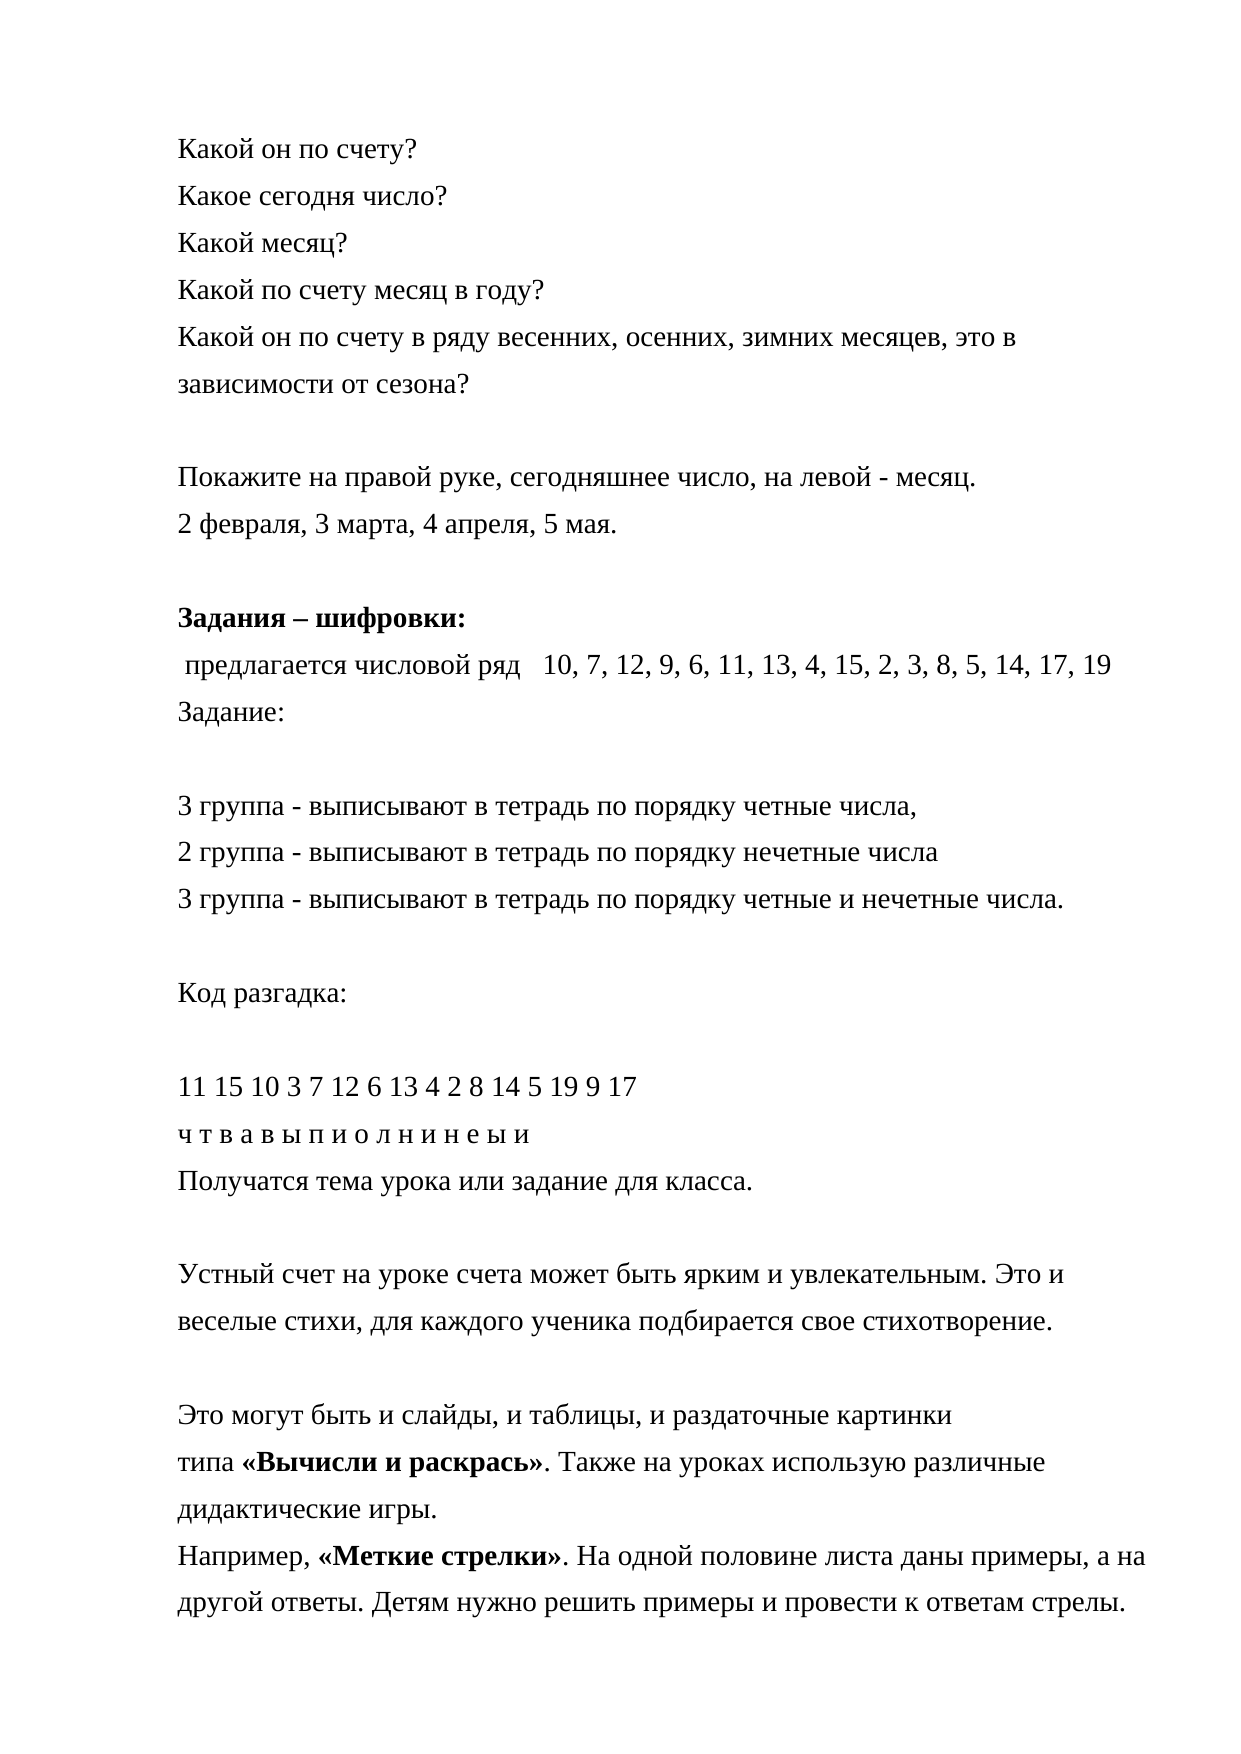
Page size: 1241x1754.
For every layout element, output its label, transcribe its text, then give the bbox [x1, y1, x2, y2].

text предлагается числовой ряд 10, 7, 12, 9, 6, 11, 13, 4, 15, 2, 3, 8, 5, 14, 17, 19 Задание: 3 группа - выписывают в тетрадь по порядку четные числа, 2 группа - выписывают в тетрадь по порядку нечетные числа 3 группа - выписывают в тетрадь по порядку четные и нечетные числа. Код разгадка: 11 15 10 3 7 12 6 13 4 2 8 14 5 19 9 17 ч т в а в ы п и о л н и н е ы и Получатся тема урока или задание для класса. Устный счет на уроке счета может быть ярким и увлекательным. Это и веселые стихи, для каждого ученика подбирается свое стихотворение. Это могут быть и слайды, и таблицы, и раздаточные картинки типа «Вычисли и раскрась». Также на уроках использую различные дидактические игры. Например, «Меткие стрелки». На одной половине листа даны примеры, а на другой ответы. Детям нужно решить примеры и провести к ответам стрелы. [177, 634, 1152, 1618]
text Задания – шифровки: [177, 540, 1152, 634]
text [177, 118, 1152, 540]
